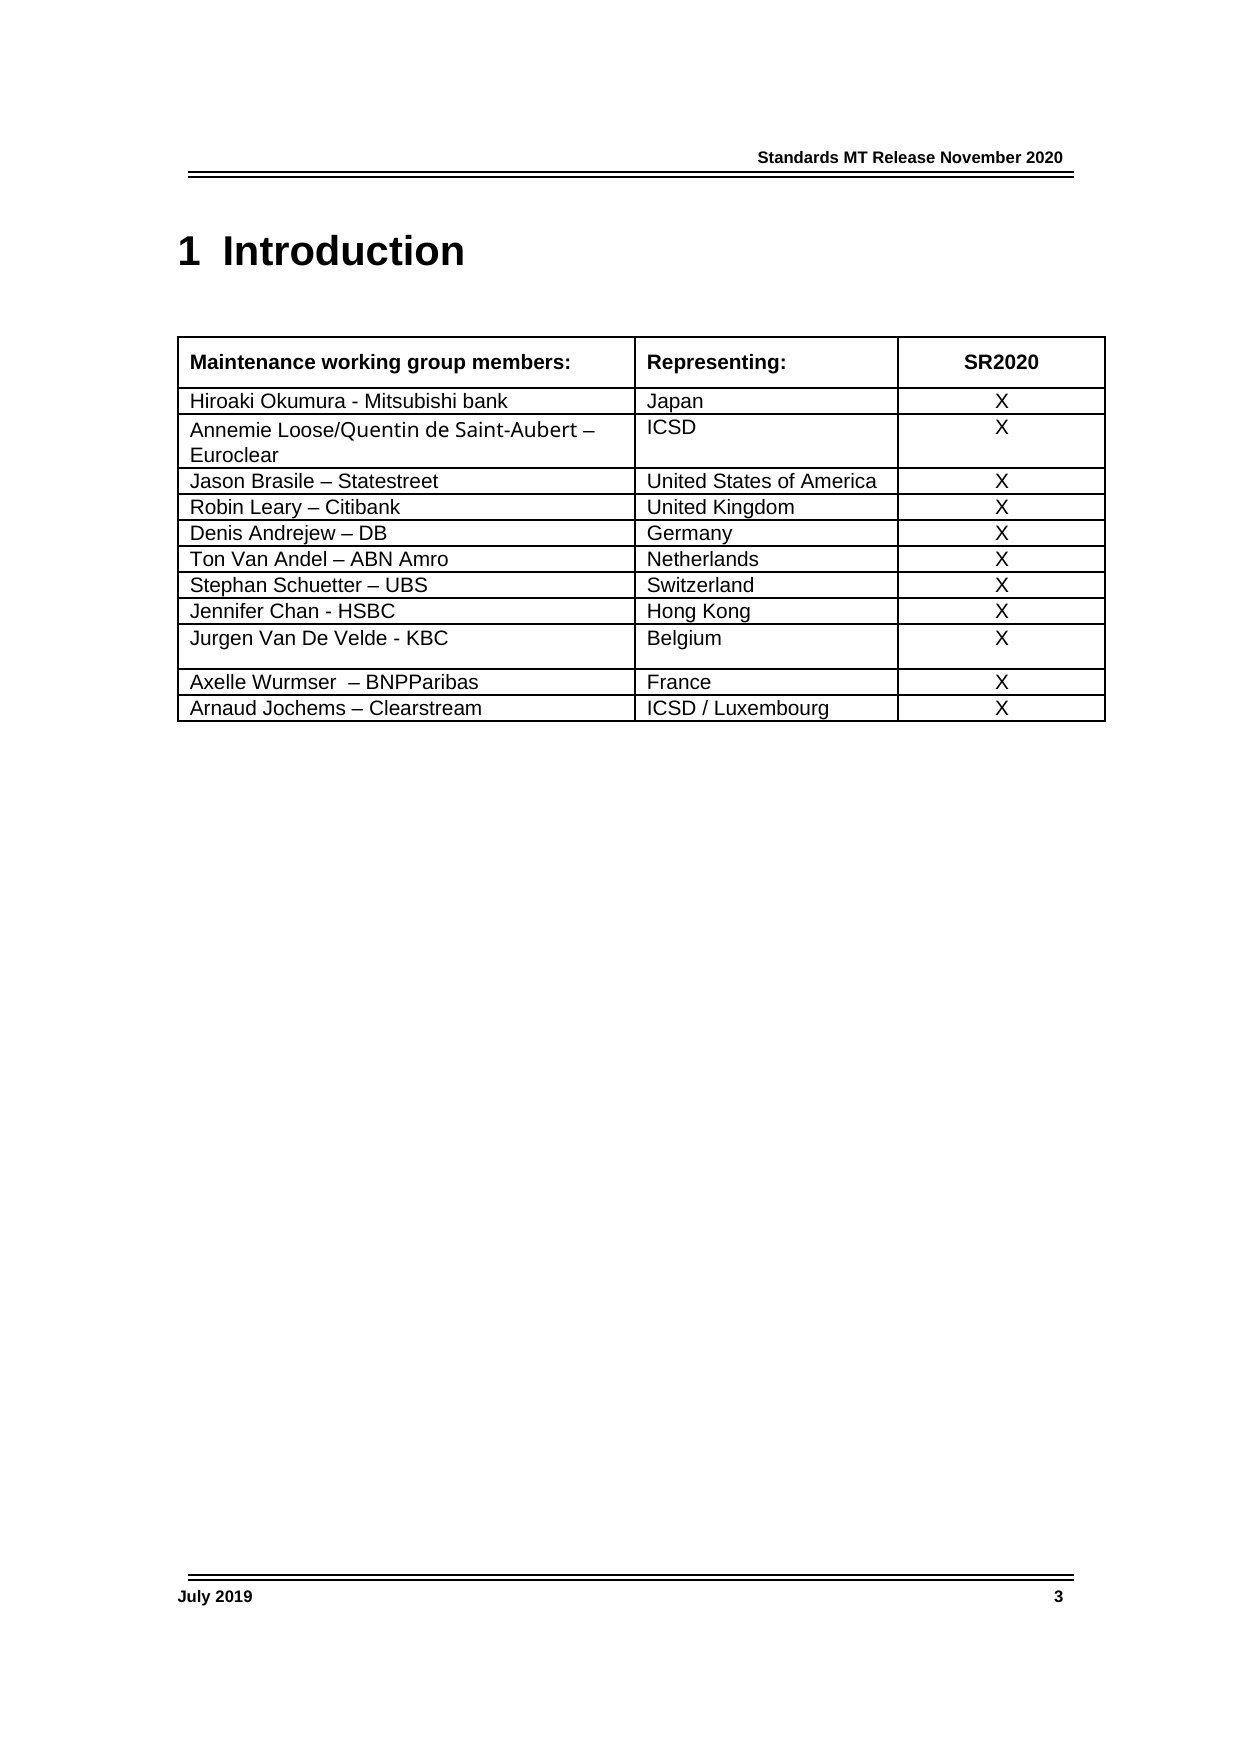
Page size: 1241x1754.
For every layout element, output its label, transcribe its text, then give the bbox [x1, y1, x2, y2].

table_cell Germany [636, 521, 897, 545]
table_cell X [899, 415, 1104, 467]
table_cell Ton Van Andel – ABN Amro [179, 547, 634, 571]
table_cell Switzerland [636, 573, 897, 597]
table_cell X [899, 521, 1104, 545]
table_cell Jason Brasile – Statestreet [179, 469, 634, 493]
table_cell ICSD / Luxembourg [636, 696, 897, 720]
table_cell X [899, 573, 1104, 597]
table_cell X [899, 469, 1104, 493]
table_cell ICSD [636, 415, 897, 467]
table_cell Hiroaki Okumura - Mitsubishi bank [179, 389, 634, 413]
table_cell Jurgen Van De Velde - KBC [179, 625, 634, 668]
table_cell Denis Andrejew – DB [179, 521, 634, 545]
table_cell X [899, 547, 1104, 571]
table_cell United Kingdom [636, 495, 897, 519]
table_cell Robin Leary – Citibank [179, 495, 634, 519]
table_cell Stephan Schuetter – UBS [179, 573, 634, 597]
subtitle Introduction [177, 226, 1092, 274]
table_cell X [899, 696, 1104, 720]
table_cell France [636, 670, 897, 694]
table_cell Belgium [636, 625, 897, 668]
table_cell Japan [636, 389, 897, 413]
table_cell Netherlands [636, 547, 897, 571]
table_cell Hong Kong [636, 599, 897, 623]
table_header Representing: [636, 338, 897, 387]
table_cell Arnaud Jochems – Clearstream [179, 696, 634, 720]
table_cell X [899, 670, 1104, 694]
table_cell X [899, 495, 1104, 519]
table_cell Jennifer Chan - HSBC [179, 599, 634, 623]
table_cell Axelle Wurmser – BNPParibas [179, 670, 634, 694]
table_cell X [899, 625, 1104, 668]
table_cell Annemie Loose/Quentin de Saint-Aubert – Euroclear [179, 415, 634, 467]
table_cell X [899, 389, 1104, 413]
table_header Maintenance working group members: [179, 338, 634, 387]
table_cell United States of America [636, 469, 897, 493]
table_header SR2020 [899, 338, 1104, 387]
table_cell X [899, 599, 1104, 623]
